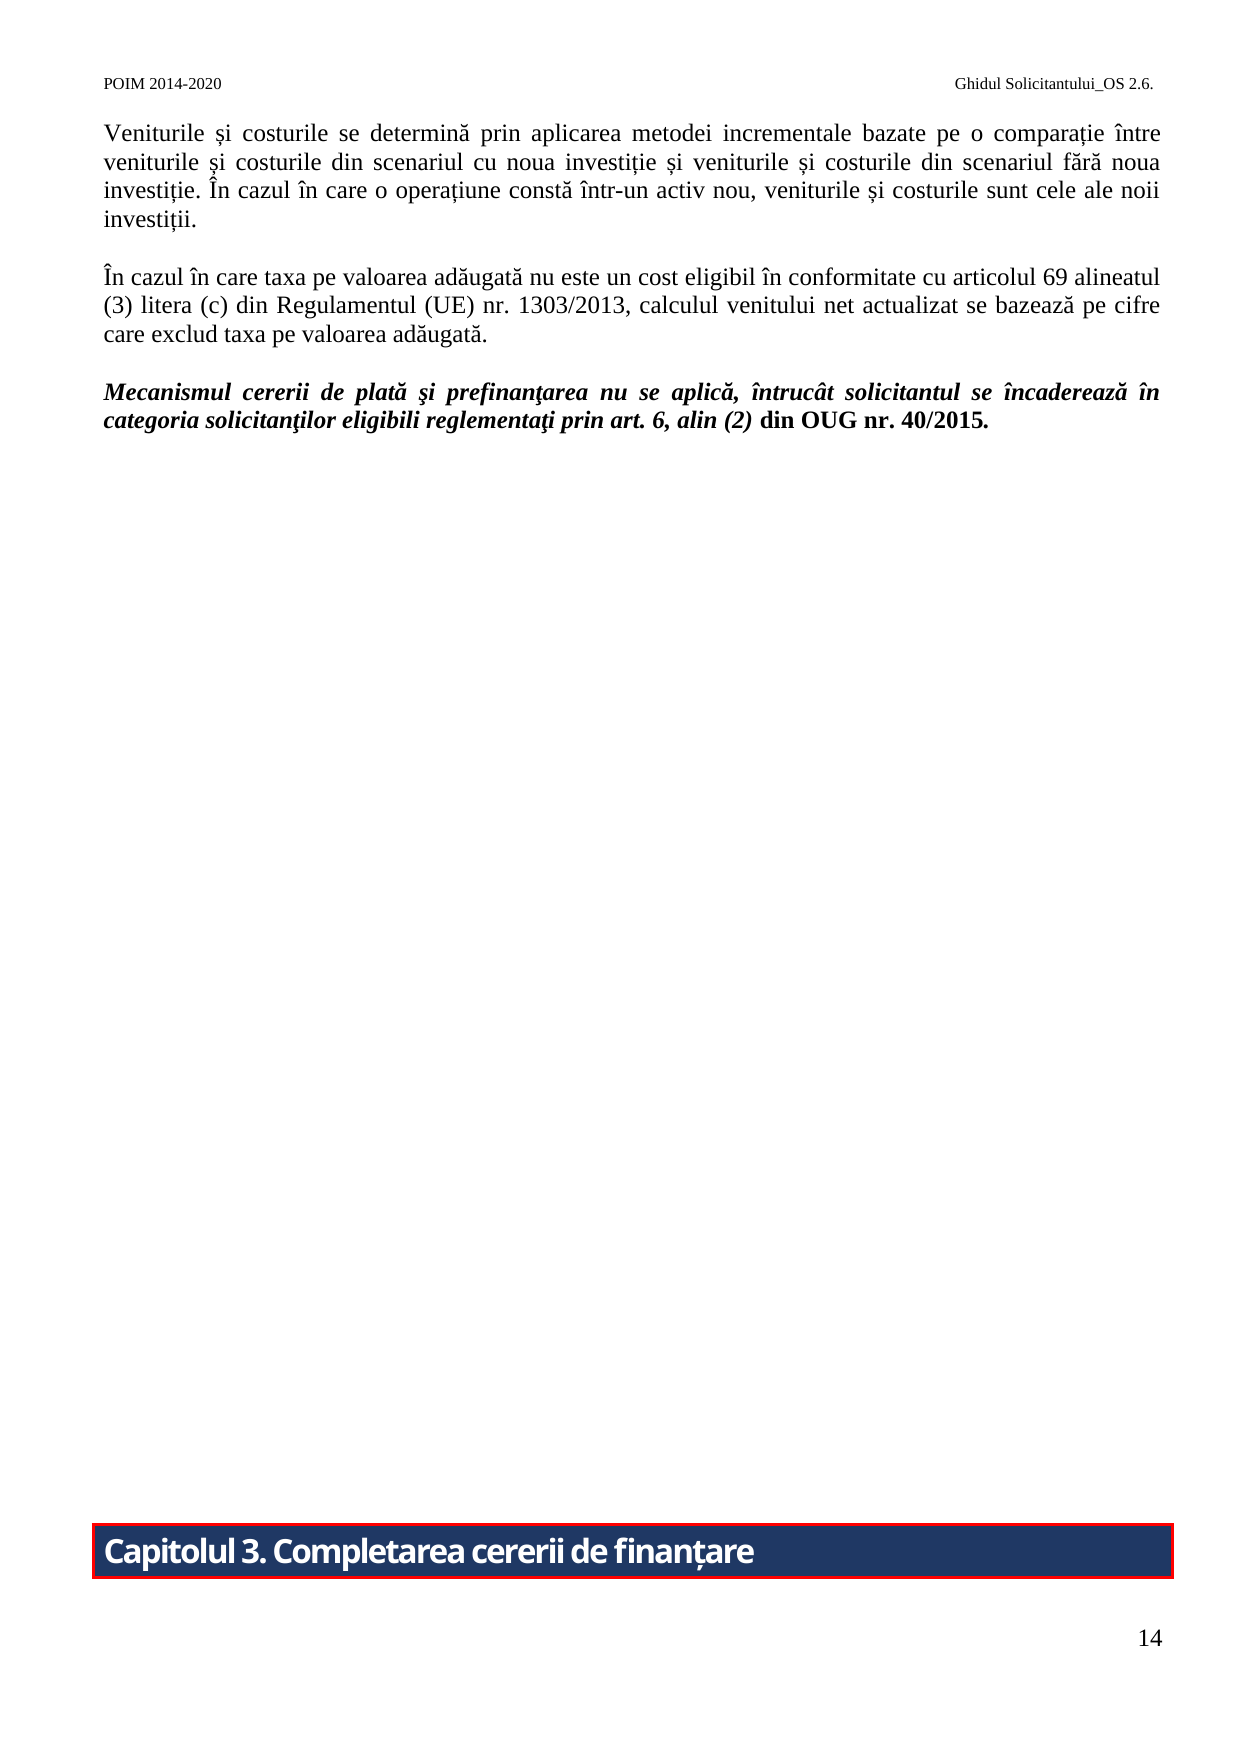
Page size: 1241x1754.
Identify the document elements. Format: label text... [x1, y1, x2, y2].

text În cazul în care taxa pe valoarea adăugată nu este un cost eligibil în conformitate cu articolul 69 alineatul (3) litera (c) din Regulamentul (UE) nr. 1303/2013, calculul venitului net actualizat se bazează pe cifre care exclud taxa pe valoarea adăugată. [103, 262, 1162, 348]
subtitle Capitolul 3. Completarea cererii de finanțare [95, 1526, 1171, 1576]
text Veniturile și costurile se determină prin aplicarea metodei incrementale bazate pe o comparație între veniturile și costurile din scenariul cu noua investiție și veniturile și costurile din scenariul fără noua investiție. În cazul în care o operațiune constă într-un activ nou, veniturile și costurile sunt cele ale noii investiții. [103, 118, 1162, 233]
text Mecanismul cererii de plată şi prefinanţarea nu se aplică, întrucât solicitantul se încaderează în categoria solicitanţilor eligibili reglementaţi prin art. 6, alin (2) din OUG nr. 40/2015. [103, 377, 1162, 434]
